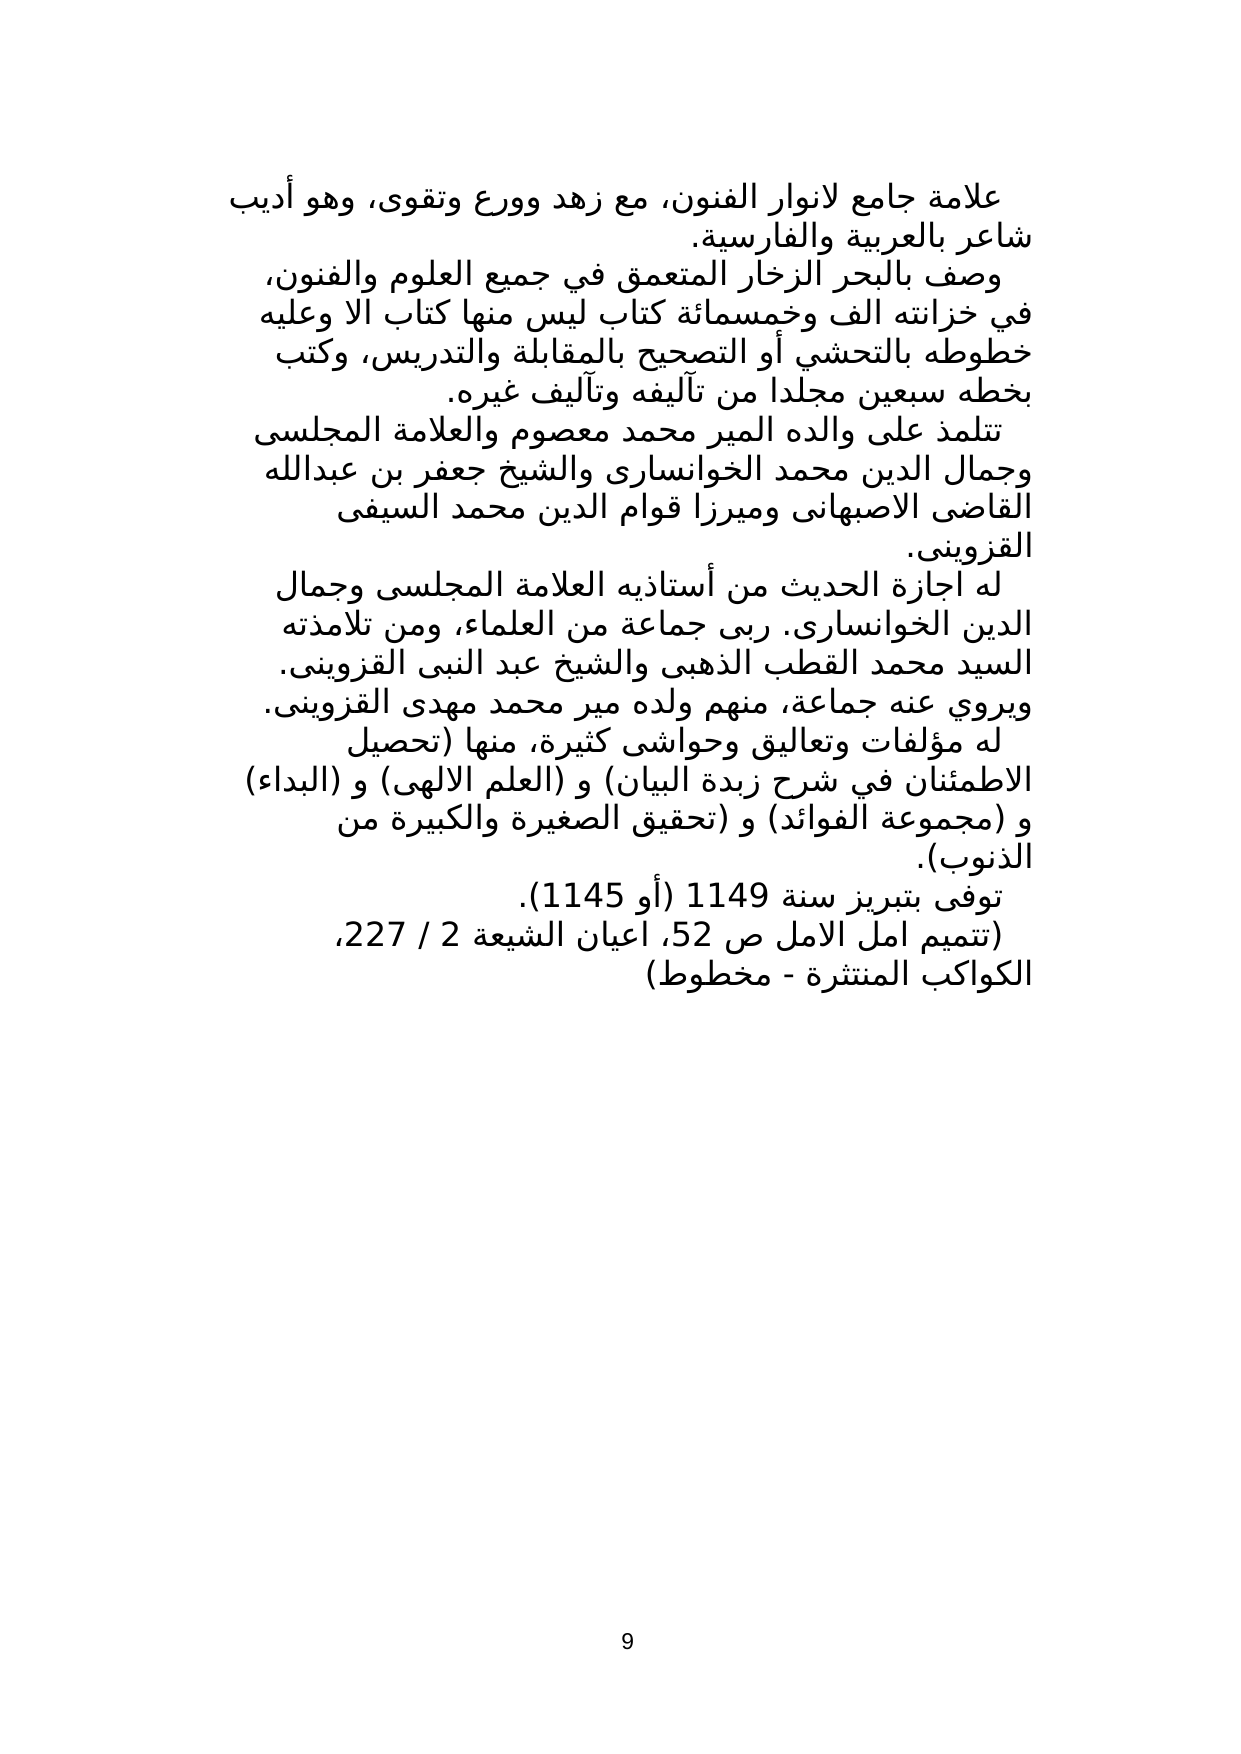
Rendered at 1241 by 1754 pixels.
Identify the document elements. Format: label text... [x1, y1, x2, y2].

text توفى بتبريز سنة 1149 (أو 1145). [222, 877, 1033, 915]
text له اجازة الحديث من أستاذيه العلامة المجلسى وجمال الدين الخوانسارى. ربى جماعة من العلماء، ومن تلامذته السيد محمد القطب الذهبى والشيخ عبد النبى القزوينى. ويروي عنه جماعة، منهم ولده مير محمد مهدى القزوينى. [222, 566, 1033, 721]
text تتلمذ على والده المير محمد معصوم والعلامة المجلسى وجمال الدين محمد الخوانسارى والشيخ جعفر بن عبدالله القاضى الاصبهانى وميرزا قوام الدين محمد السيفى القزوينى. [222, 410, 1033, 566]
text علامة جامع لانوار الفنون، مع زهد وورع وتقوى، وهو أديب شاعر بالعربية والفارسية. [222, 177, 1033, 255]
text وصف بالبحر الزخار المتعمق في جميع العلوم والفنون، في خزانته الف وخمسمائة كتاب ليس منها كتاب الا وعليه خطوطه بالتحشي أو التصحيح بالمقابلة والتدريس، وكتب بخطه سبعين مجلدا من تآليفه وتآليف غيره. [222, 255, 1033, 410]
text له مؤلفات وتعاليق وحواشى كثيرة، منها (تحصيل الاطمئنان في شرح زبدة البيان) و (العلم الالهى) و (البداء) و (مجموعة الفوائد) و (تحقيق الصغيرة والكبيرة من الذنوب). [222, 721, 1033, 877]
text (تتميم امل الامل ص 52، اعيان الشيعة 2 / 227، الكواكب المنتثرة - مخطوط) [222, 915, 1033, 993]
